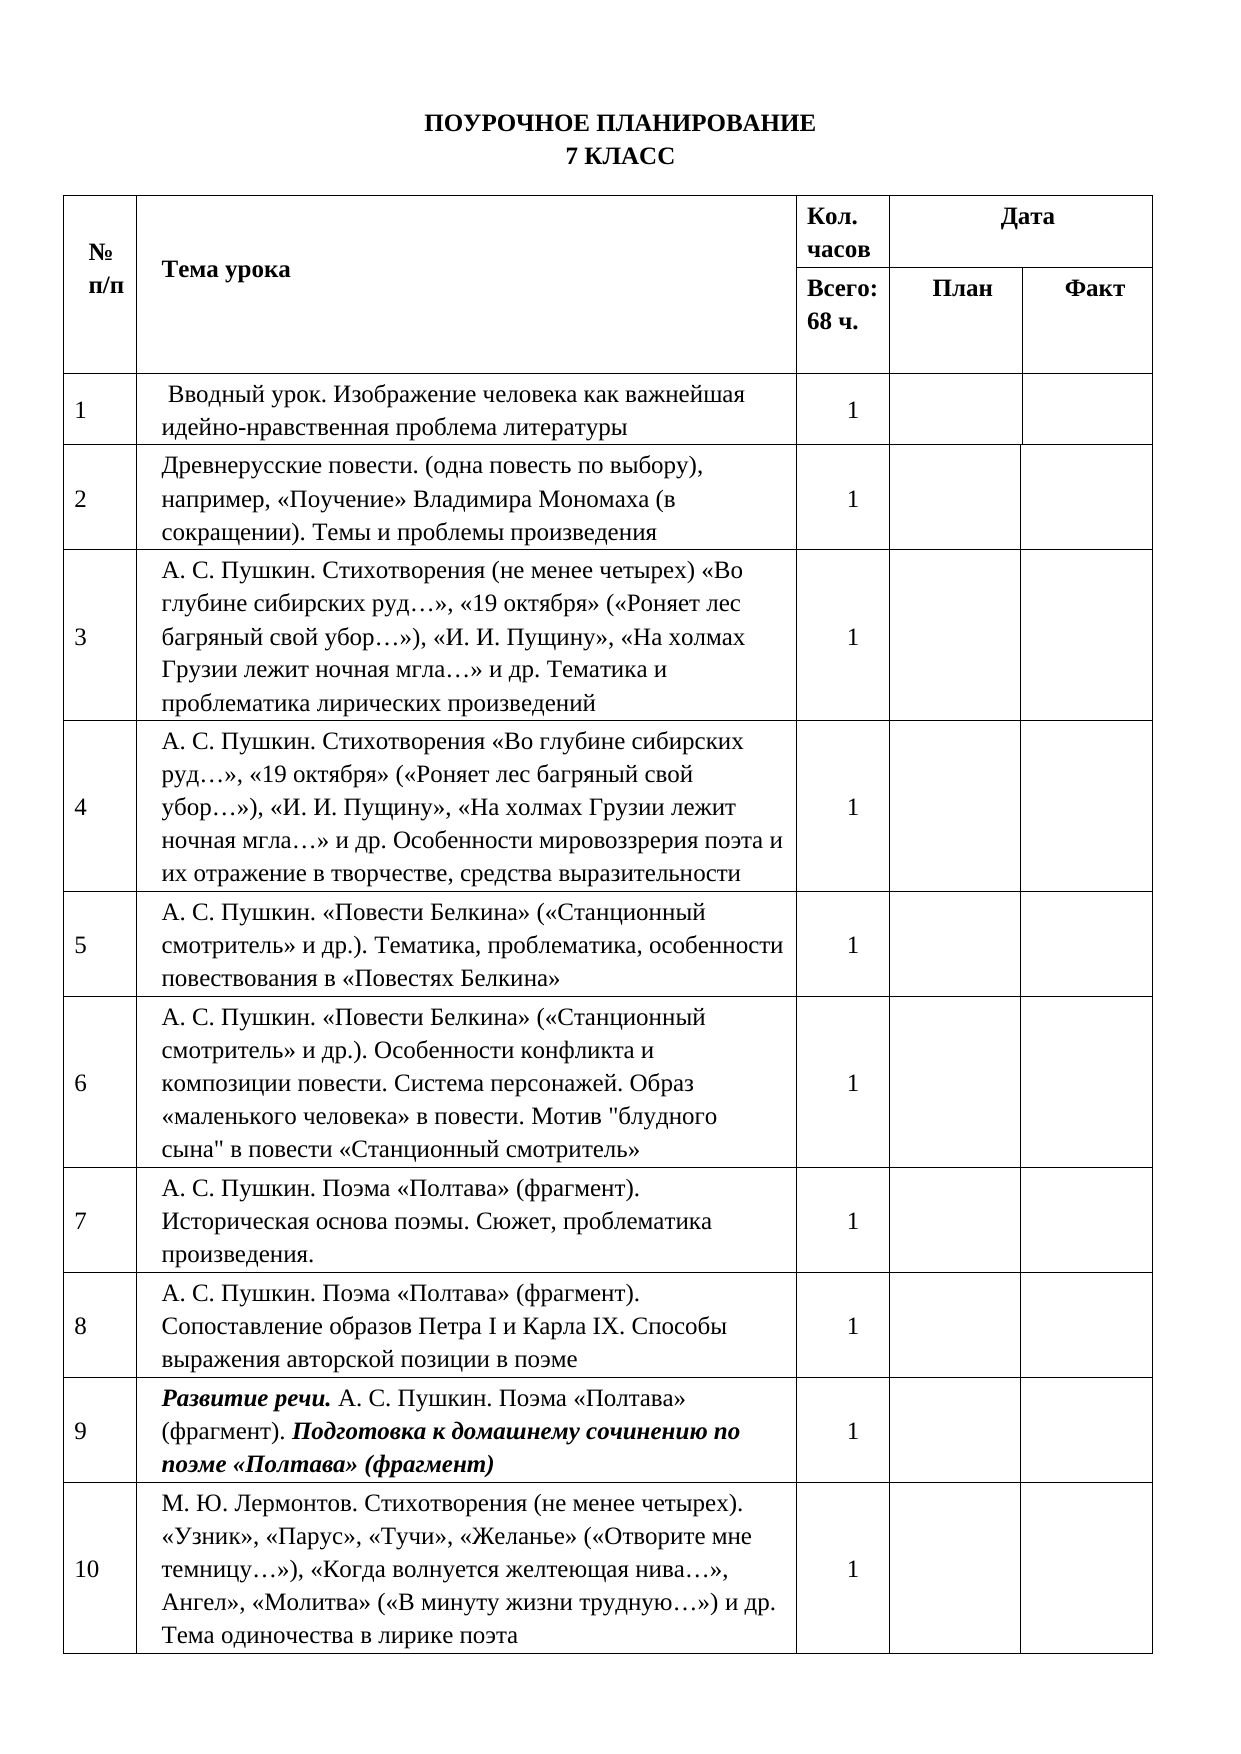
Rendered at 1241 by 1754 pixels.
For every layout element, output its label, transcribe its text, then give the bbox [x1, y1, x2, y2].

table_header Дата [890, 196, 1152, 267]
table_cell Развитие речи. А. С. Пушкин. Поэма «Полтава» (фрагмент). Подготовка к домашнему сочинению по поэме «Полтава» (фрагмент) [137, 1378, 796, 1482]
table_cell 6 [64, 997, 136, 1167]
table_cell [890, 1273, 1020, 1377]
table_cell 5 [64, 892, 136, 996]
table_cell [890, 445, 1020, 549]
table_cell [1021, 445, 1152, 549]
table_cell 1 [797, 892, 889, 996]
table_cell А. С. Пушкин. Поэма «Полтава» (фрагмент). Историческая основа поэмы. Сюжет, проблематика произведения. [137, 1168, 796, 1272]
table_cell Вводный урок. Изображение человека как важнейшая идейно-нравственная проблема литературы [137, 374, 796, 444]
table_cell 9 [64, 1378, 136, 1482]
table_cell 7 [64, 1168, 136, 1272]
table_cell [890, 997, 1020, 1167]
table_cell 1 [797, 1483, 889, 1653]
table_cell 1 [797, 997, 889, 1167]
table_cell А. С. Пушкин. «Повести Белкина» («Станционный смотритель» и др.). Тематика, проблематика, особенности повествования в «Повестях Белкина» [137, 892, 796, 996]
table_cell [1021, 550, 1152, 720]
table_cell 2 [64, 445, 136, 549]
table_cell [1021, 1273, 1152, 1377]
table_cell 1 [797, 1168, 889, 1272]
table_cell Всего: 68 ч. [797, 268, 889, 372]
table_cell М. Ю. Лермонтов. Стихотворения (не менее четырех). «Узник», «Парус», «Тучи», «Желанье» («Отворите мне темницу…»), «Когда волнуется желтеющая нива…», Ангел», «Молитва» («В минуту жизни трудную…») и др. Тема одиночества в лирике поэта [137, 1483, 796, 1653]
table_cell [890, 550, 1020, 720]
table_cell 1 [797, 721, 889, 891]
table_header Кол. часов [797, 196, 889, 267]
table_cell [890, 721, 1020, 891]
table_cell [1023, 374, 1152, 444]
table_cell [890, 892, 1020, 996]
table_cell [1021, 892, 1152, 996]
table_cell 4 [64, 721, 136, 891]
table_cell Факт [1023, 268, 1152, 372]
table_cell [1021, 997, 1152, 1167]
table_cell [890, 1483, 1020, 1653]
table_cell А. С. Пушкин. Стихотворения «Во глубине сибирских руд…», «19 октября» («Роняет лес багряный свой убор…»), «И. И. Пущину», «На холмах Грузии лежит ночная мгла…» и др. Особенности мировоззрерия поэта и их отражение в творчестве, средства выразительности [137, 721, 796, 891]
table_cell План [890, 268, 1022, 372]
table_cell А. С. Пушкин. Поэма «Полтава» (фрагмент). Сопоставление образов Петра I и Карла IX. Способы выражения авторской позиции в поэме [137, 1273, 796, 1377]
table_cell [1021, 1483, 1152, 1653]
table_cell А. С. Пушкин. «Повести Белкина» («Станционный смотритель» и др.). Особенности конфликта и композиции повести. Система персонажей. Образ «маленького человека» в повести. Мотив "блудного сына" в повести «Станционный смотритель» [137, 997, 796, 1167]
table_cell Древнерусские повести. (одна повесть по выбору), например, «Поучение» Владимира Мономаха (в сокращении). Темы и проблемы произведения [137, 445, 796, 549]
table_cell 1 [797, 1378, 889, 1482]
table_cell [1021, 1168, 1152, 1272]
table_cell [890, 374, 1022, 444]
table_header Тема урока [137, 196, 796, 372]
table_cell А. С. Пушкин. Стихотворения (не менее четырех) «Во глубине сибирских руд…», «19 октября» («Роняет лес багряный свой убор…»), «И. И. Пущину», «На холмах Грузии лежит ночная мгла…» и др. Тематика и проблематика лирических произведений [137, 550, 796, 720]
table_cell [890, 1168, 1020, 1272]
table_cell 1 [797, 550, 889, 720]
text ПОУРОЧНОЕ ПЛАНИРОВАНИЕ [75, 108, 1165, 137]
table_cell 1 [797, 445, 889, 549]
table_cell [1021, 721, 1152, 891]
table_cell 1 [797, 1273, 889, 1377]
table_header № п/п [64, 196, 136, 372]
table_cell 10 [64, 1483, 136, 1653]
table_cell 8 [64, 1273, 136, 1377]
table_cell [890, 1378, 1020, 1482]
text 7 КЛАСС [75, 141, 1165, 170]
table_cell 1 [64, 374, 136, 444]
table_cell 3 [64, 550, 136, 720]
table_cell [1021, 1378, 1152, 1482]
table_cell 1 [797, 374, 889, 444]
